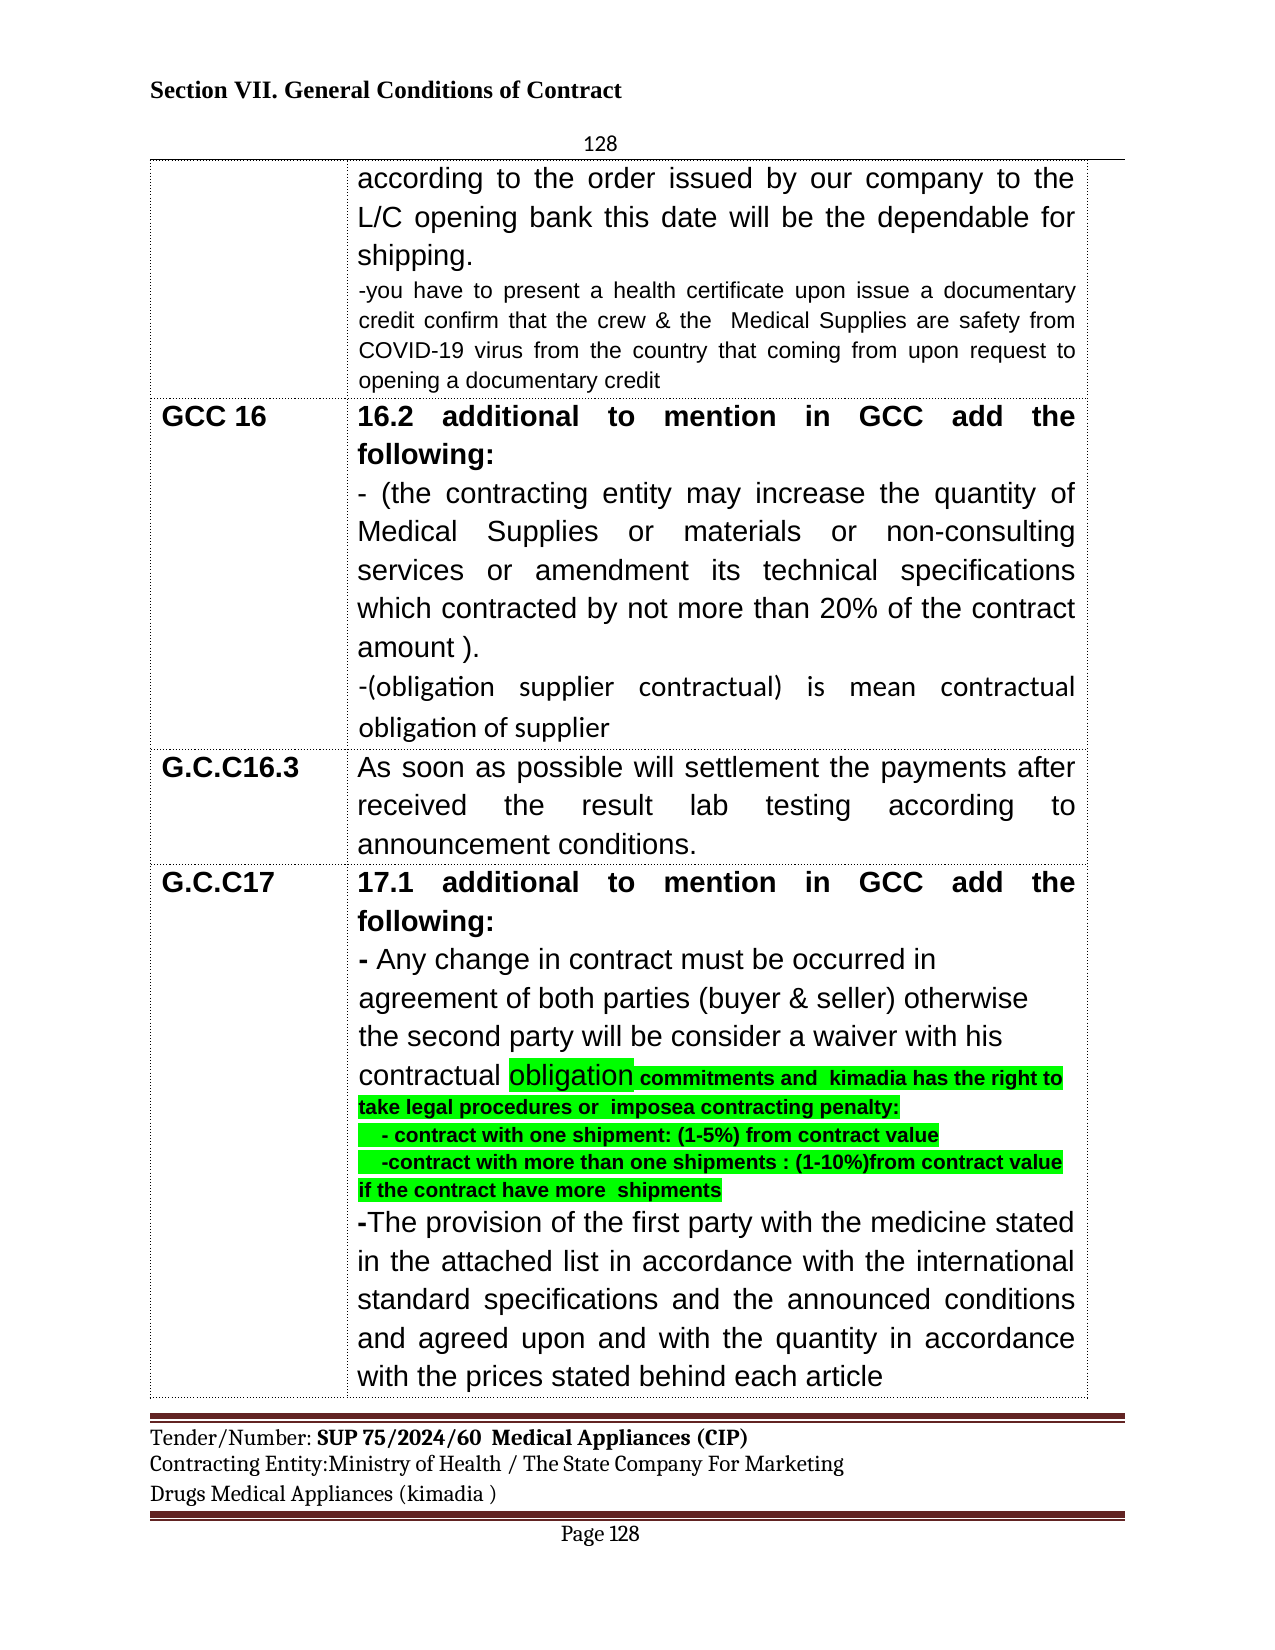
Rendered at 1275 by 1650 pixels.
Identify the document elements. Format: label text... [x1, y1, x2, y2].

table_cell [150, 160, 347, 397]
table_cell G.C.C16.3 [150, 749, 347, 864]
table_cell As soon as possible will settlement the payments after received the result lab testing according to announcement conditions. [347, 749, 1088, 864]
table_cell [347, 160, 1088, 397]
table_cell GCC 16 [150, 398, 347, 749]
table_cell 17.1 additional to mention in GCC add the following: - Any change in contract must be occurred in agreement of both parties (buyer & seller) otherwise the second party will be consider a waiver with his contractual obligation commitments and kimadia has the right to take legal procedures or imposea contracting penalty: - contract with one shipment: (1-5%) from contract value -contract with more than one shipments : (1-10%)from contract value if the contract have more shipments -The provision of the first party with the medicine stated in the attached list in accordance with the international standard specifications and the announced conditions and agreed upon and with the quantity in accordance with the prices stated behind each article [347, 864, 1088, 1397]
table_cell G.C.C17 [150, 864, 347, 1397]
table_cell 16.2 additional to mention in GCC add the following: - (the contracting entity may increase the quantity of Medical Supplies or materials or non-consulting services or amendment its technical specifications which contracted by not more than 20% of the contract amount ). -(obligation supplier contractual) is mean contractual obligation of supplier [347, 398, 1088, 749]
